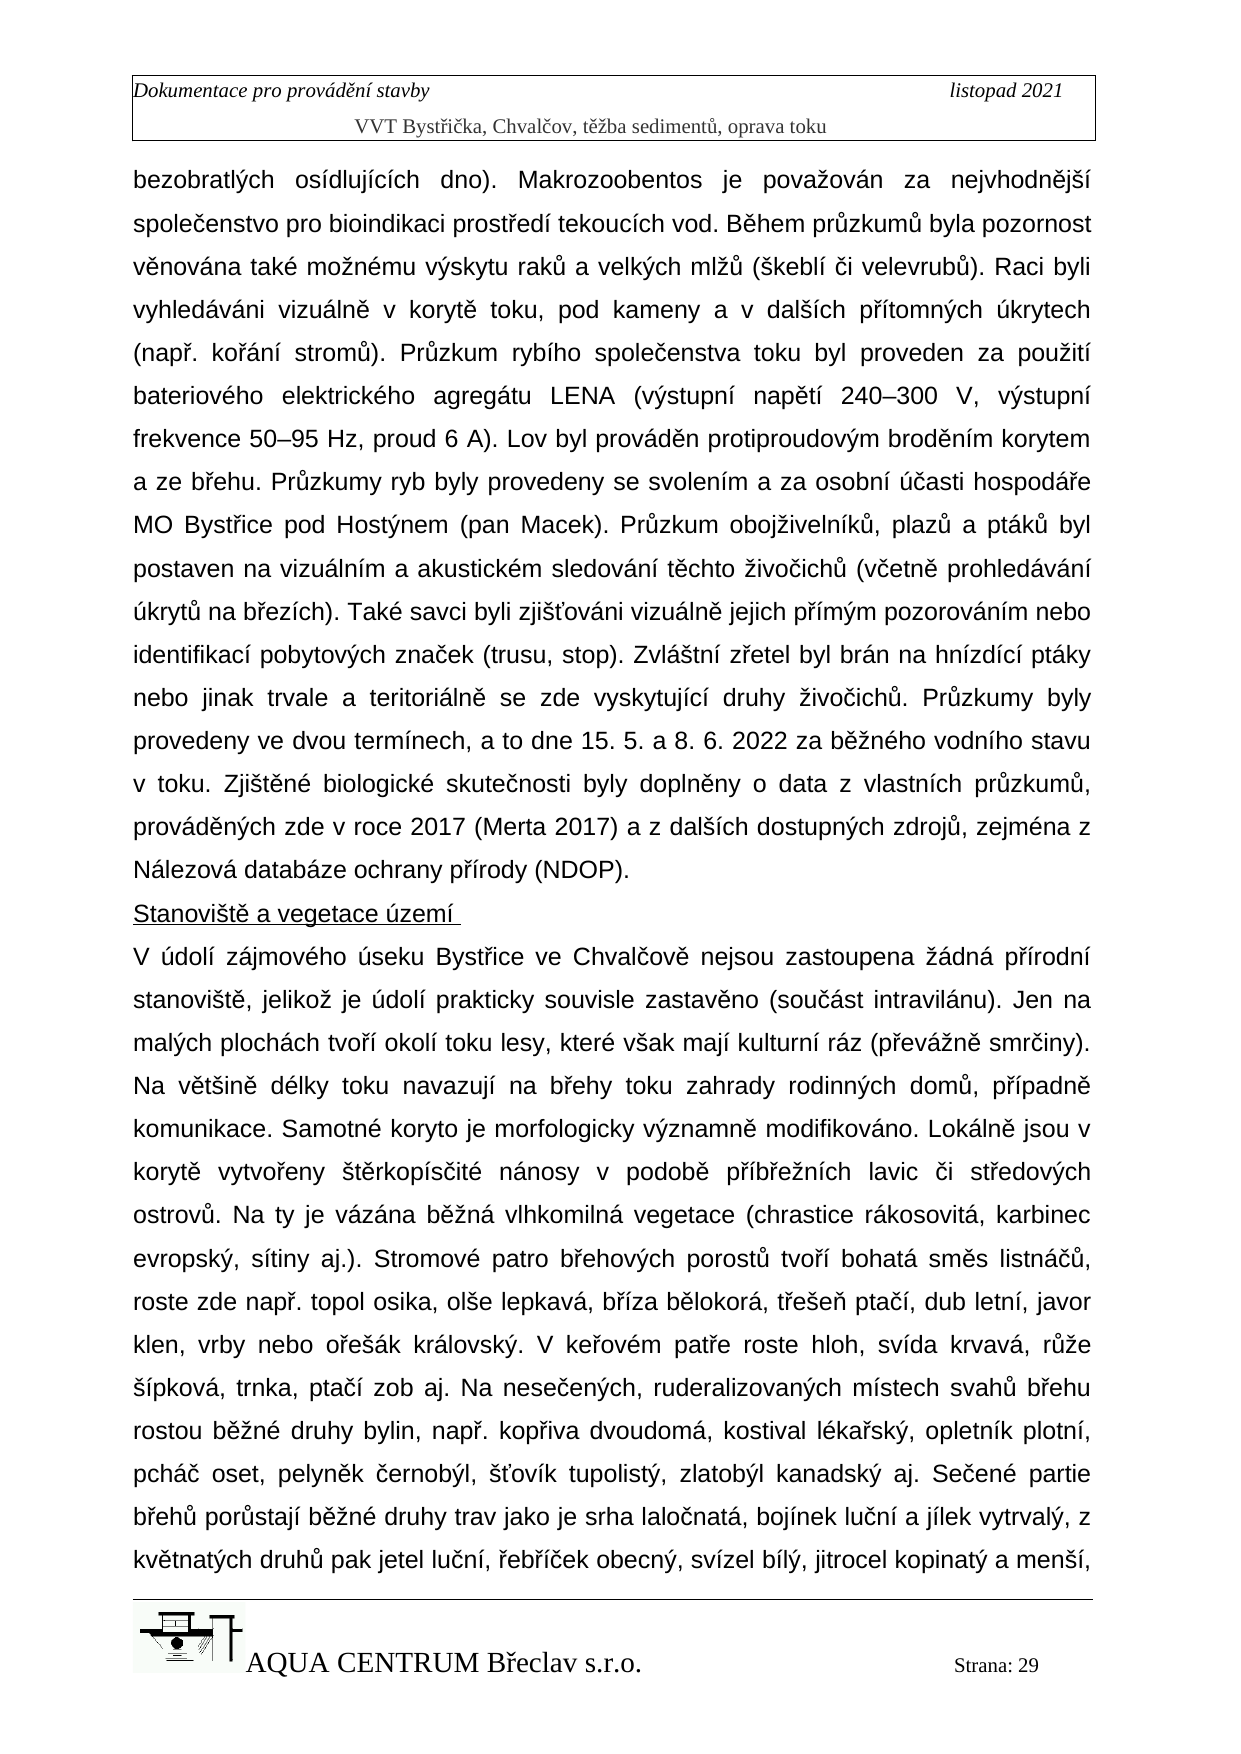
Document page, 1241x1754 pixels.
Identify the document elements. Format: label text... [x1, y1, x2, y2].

picture [132, 1602, 246, 1673]
list Stanoviště a vegetace území [133, 898, 1093, 927]
